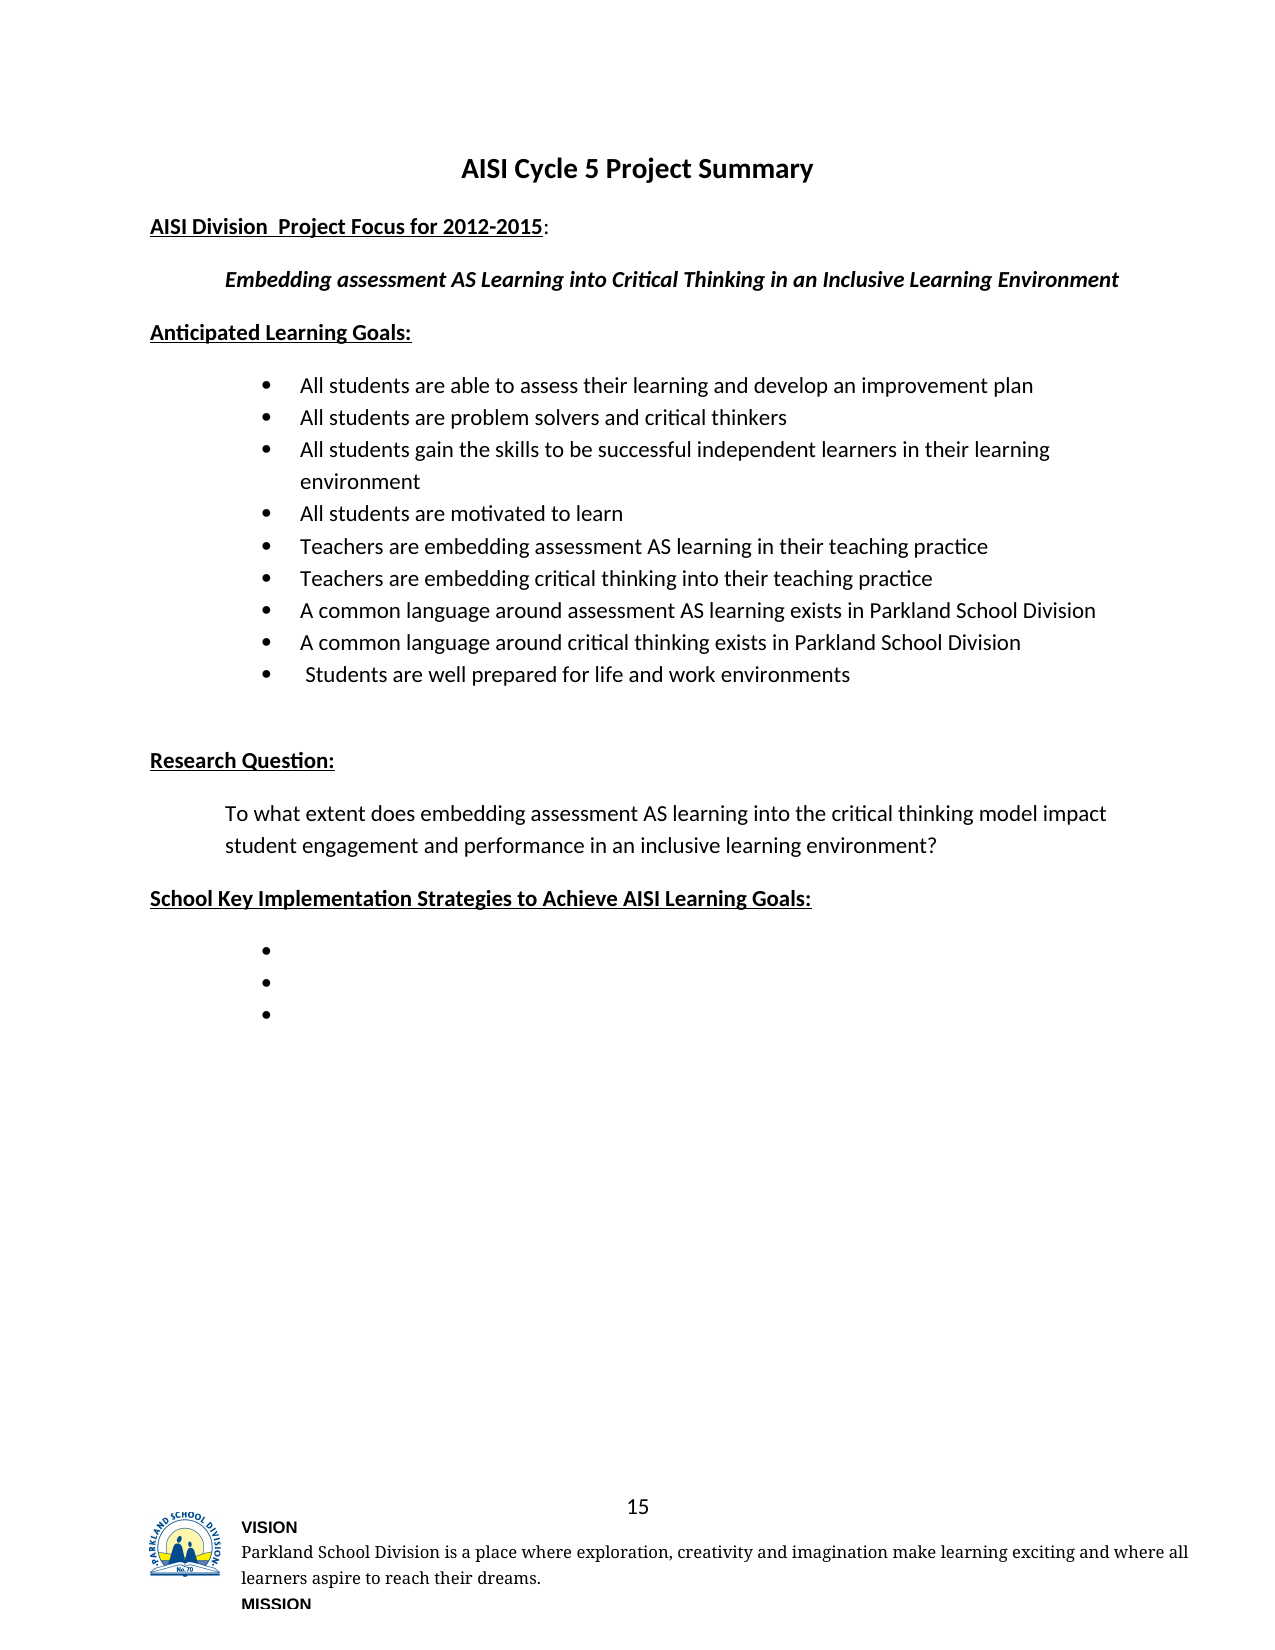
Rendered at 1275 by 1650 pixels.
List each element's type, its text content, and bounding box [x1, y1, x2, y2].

text School Key Implementation Strategies to Achieve AISI Learning Goals: [150, 884, 1125, 912]
text Anticipated Learning Goals: [150, 318, 1125, 346]
text To what extent does embedding assessment AS learning into the critical thinking model impact student engagement and performance in an inclusive learning environment? [225, 799, 1125, 859]
list A common language around critical thinking exists in Parkland School Division [262, 628, 1125, 656]
list Students are well prepared for life and work environments [262, 661, 1125, 688]
list All students are motivated to learn [262, 499, 1125, 528]
text AISI Division Project Focus for 2012-2015: [150, 212, 1125, 240]
list A common language around assessment AS learning exists in Parkland School Division [262, 596, 1125, 624]
text AISI Cycle 5 Project Summary [150, 150, 1125, 186]
list Teachers are embedding critical thinking into their teaching practice [262, 564, 1125, 592]
list All students gain the skills to be successful independent learners in their learning environment [262, 435, 1125, 495]
text Embedding assessment AS Learning into Critical Thinking in an Inclusive Learning Environment [150, 265, 1125, 293]
picture [149, 1512, 221, 1577]
list Teachers are embedding assessment AS learning in their teaching practice [262, 532, 1125, 560]
list All students are able to assess their learning and develop an improvement plan [262, 371, 1125, 399]
text Research Question: [150, 746, 1125, 774]
list All students are problem solvers and critical thinkers [262, 403, 1125, 431]
